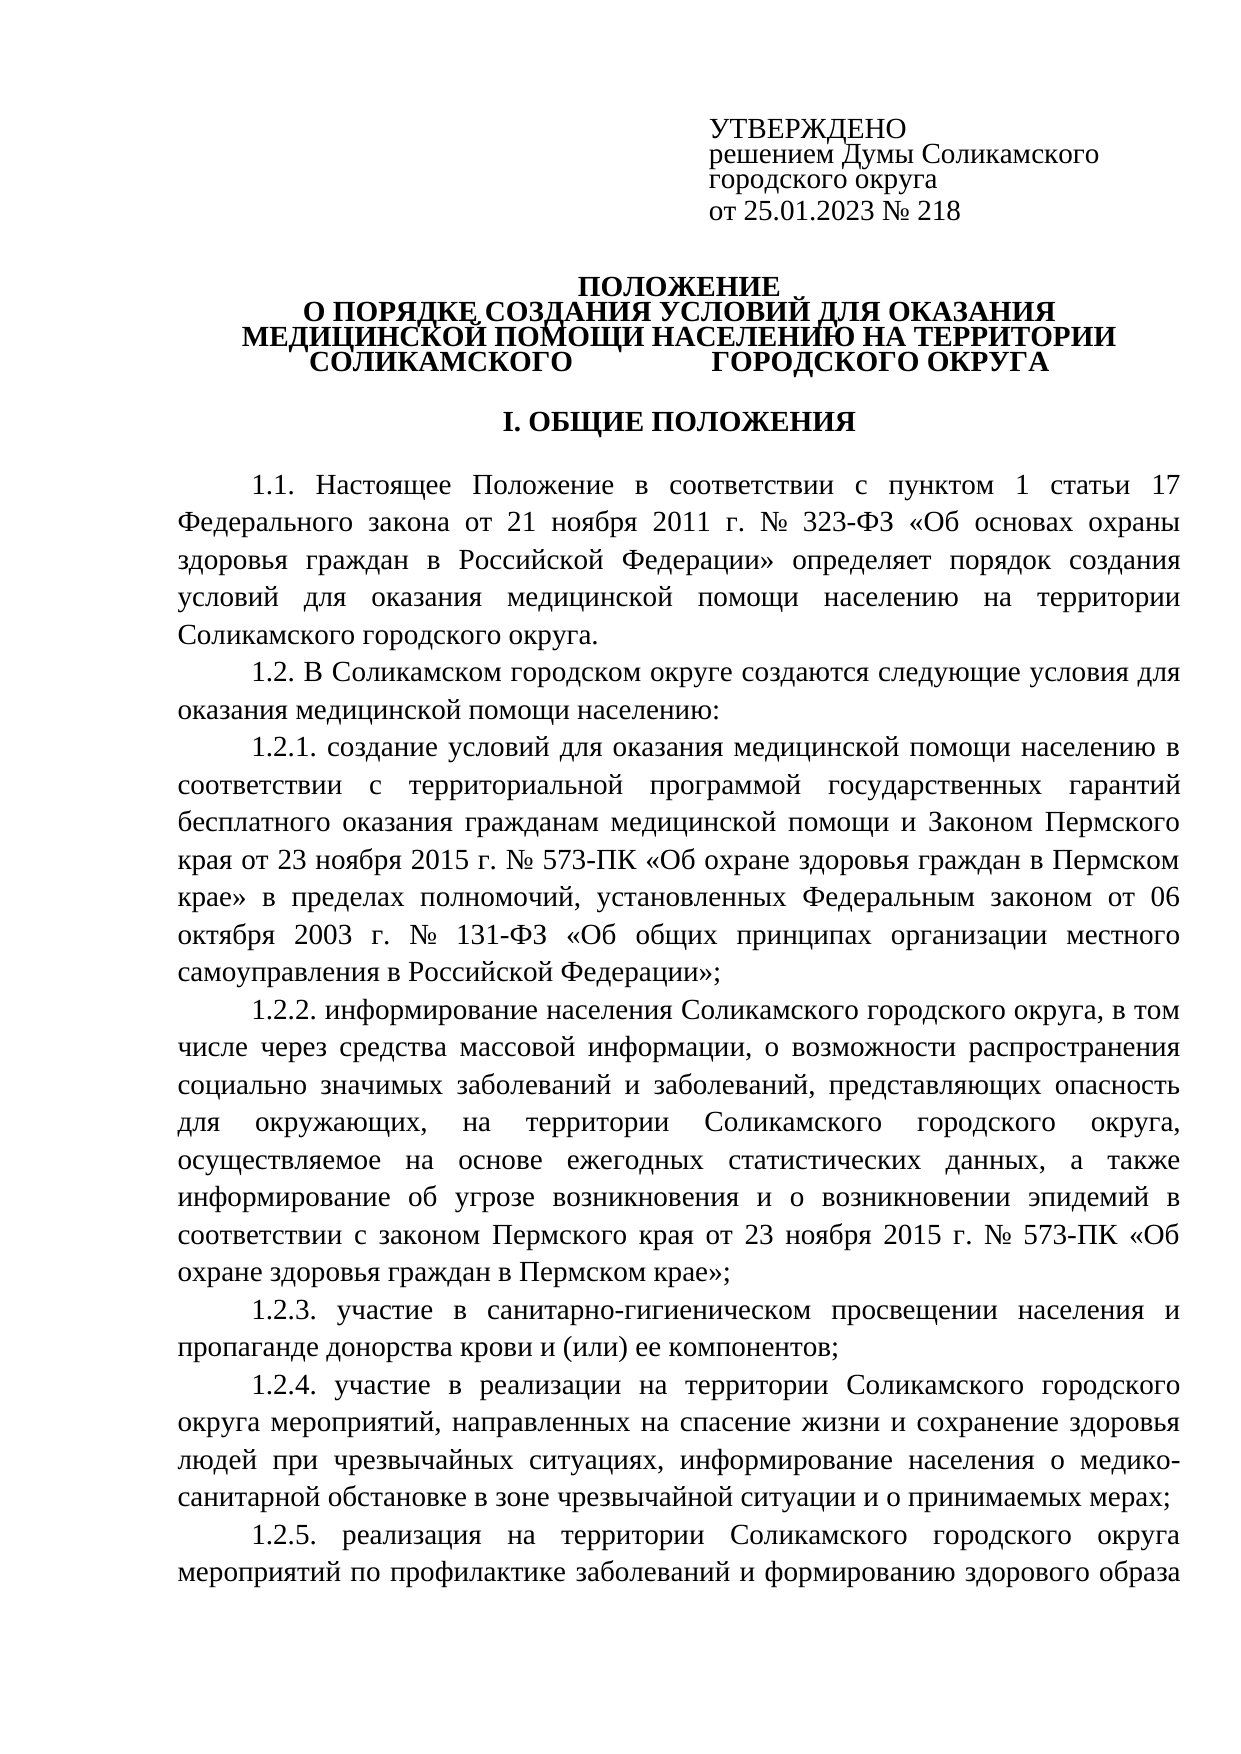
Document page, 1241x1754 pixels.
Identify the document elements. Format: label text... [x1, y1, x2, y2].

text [177, 1514, 1181, 1589]
text от 25.01.2023 № 218 [709, 193, 1181, 227]
text 1.2.1. создание условий для оказания медицинской помощи населению в соответствии с территориальной программой государственных гарантий бесплатного оказания гражданам медицинской помощи и Законом Пермского края от 23 ноября . № 573-ПК «Об охране здоровья граждан в Пермском крае» в пределах полномочий, установленных Федеральным законом от 06 октября . № 131-ФЗ «Об общих принципах организации местного самоуправления в Российской Федерации»; [177, 727, 1181, 989]
text УТВЕРЖДЕНО [635, 118, 1181, 143]
text О ПОРЯДКЕ СОЗДАНИЯ УСЛОВИЙ ДЛЯ ОКАЗАНИЯ МЕДИЦИНСКОЙ ПОМОЩИ НАСЕЛЕНИЮ НА ТЕРРИТОРИИ СОЛИКАМСКОГО ГОРОДСКОГО ОКРУГА [177, 302, 1181, 377]
text решением Думы Соликамского [709, 143, 1181, 168]
text 1.1. Настоящее Положение в соответствии с пунктом 1 статьи 17 Федерального закона от 21 ноября . № 323-ФЗ «Об основах охраны здоровья граждан в Российской Федерации» определяет порядок создания условий для оказания медицинской помощи населению на территории Соликамского городского округа. [177, 464, 1181, 652]
text ПОЛОЖЕНИЕ [177, 277, 1181, 302]
text 1.2.3. участие в санитарно-гигиеническом просвещении населения и пропаганде донорства крови и (или) ее компонентов; [177, 1289, 1181, 1364]
text ОБЩИЕ ПОЛОЖЕНИЯ [177, 402, 1181, 439]
text 1.2. В Соликамском городском округе создаются следующие условия для оказания медицинской помощи населению: [177, 652, 1181, 727]
text городского округа [709, 168, 1181, 193]
text 1.2.2. информирование населения Соликамского городского округа, в том числе через средства массовой информации, о возможности распространения социально значимых заболеваний и заболеваний, представляющих опасность для окружающих, на территории Соликамского городского округа, осуществляемое на основе ежегодных статистических данных, а также информирование об угрозе возникновения и о возникновении эпидемий в соответствии с законом Пермского края от 23 ноября . № 573-ПК «Об охране здоровья граждан в Пермском крае»; [177, 989, 1181, 1289]
text 1.2.4. участие в реализации на территории Соликамского городского округа мероприятий, направленных на спасение жизни и сохранение здоровья людей при чрезвычайных ситуациях, информирование населения о медико-санитарной обстановке в зоне чрезвычайной ситуации и о принимаемых мерах; [177, 1364, 1181, 1514]
